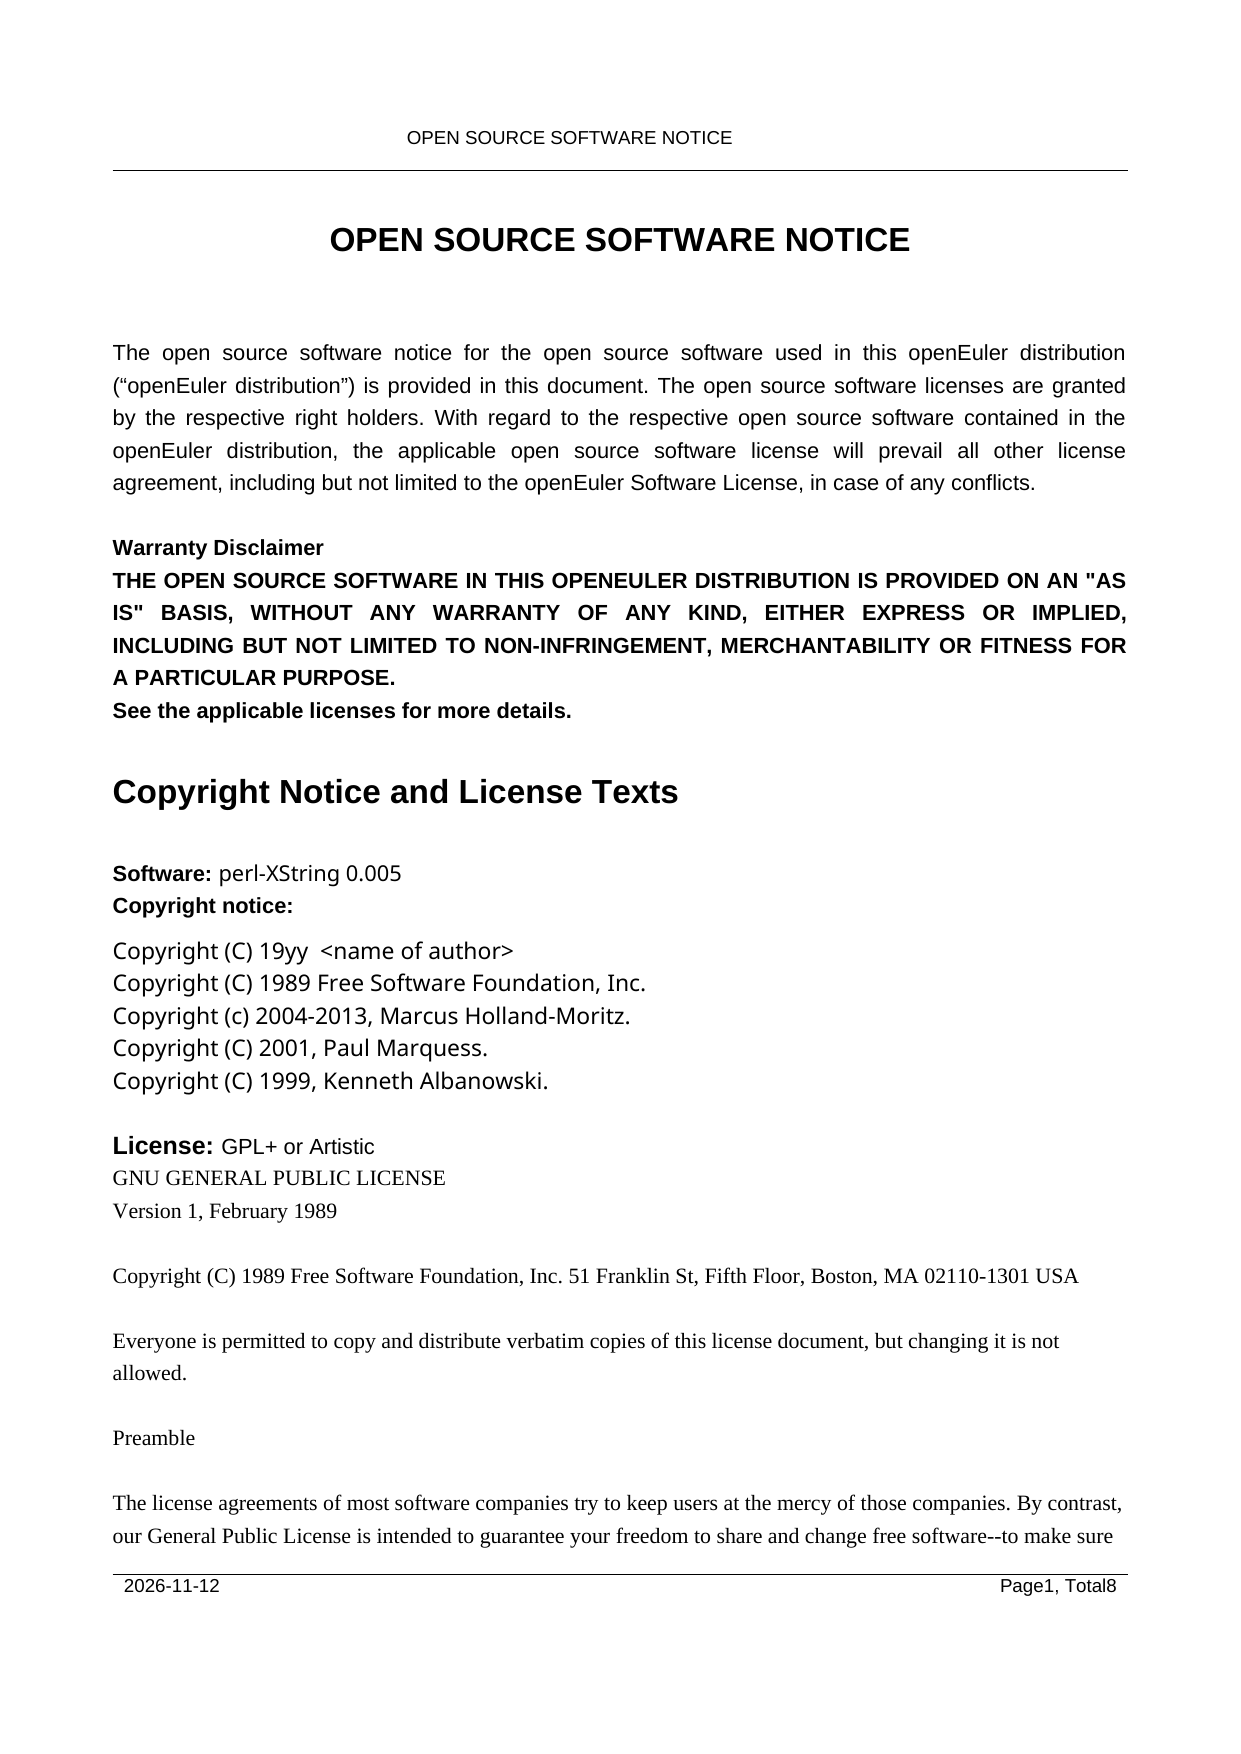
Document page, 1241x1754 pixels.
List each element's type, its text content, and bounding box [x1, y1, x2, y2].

text License: GPL+ or Artistic [112, 1129, 1128, 1161]
title Software: perl-XString 0.005 [112, 856, 1128, 889]
text Copyright (C) 19yy <name of author> Copyright (C) 1989 Free Software Foundation, Inc. Copyright (c) 2004-2013, Marcus Holland-Moritz. Copyright (C) 2001, Paul Marquess. Copyright (C) 1999, Kenneth Albanowski. [112, 934, 1128, 1129]
text Copyright notice: [112, 889, 1128, 921]
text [112, 1161, 1128, 1551]
text OPEN SOURCE SOFTWARE NOTICE [112, 206, 1128, 271]
text Copyright Notice and License Texts [112, 759, 1128, 824]
text THE OPEN SOURCE SOFTWARE IN THIS OPENEULER DISTRIBUTION IS PROVIDED ON AN "AS IS" BASIS, WITHOUT ANY WARRANTY OF ANY KIND, EITHER EXPRESS OR IMPLIED, INCLUDING BUT NOT LIMITED TO NON-INFRINGEMENT, MERCHANTABILITY OR FITNESS FOR A PARTICULAR PURPOSE. See the applicable licenses for more details. [112, 564, 1128, 726]
text The open source software notice for the open source software used in this openEuler distribution (“openEuler distribution”) is provided in this document. The open source software licenses are granted by the respective right holders. With regard to the respective open source software contained in the openEuler distribution, the applicable open source software license will prevail all other license agreement, including but not limited to the openEuler Software License, in case of any conflicts. [112, 336, 1128, 499]
text Warranty Disclaimer [112, 531, 1128, 564]
